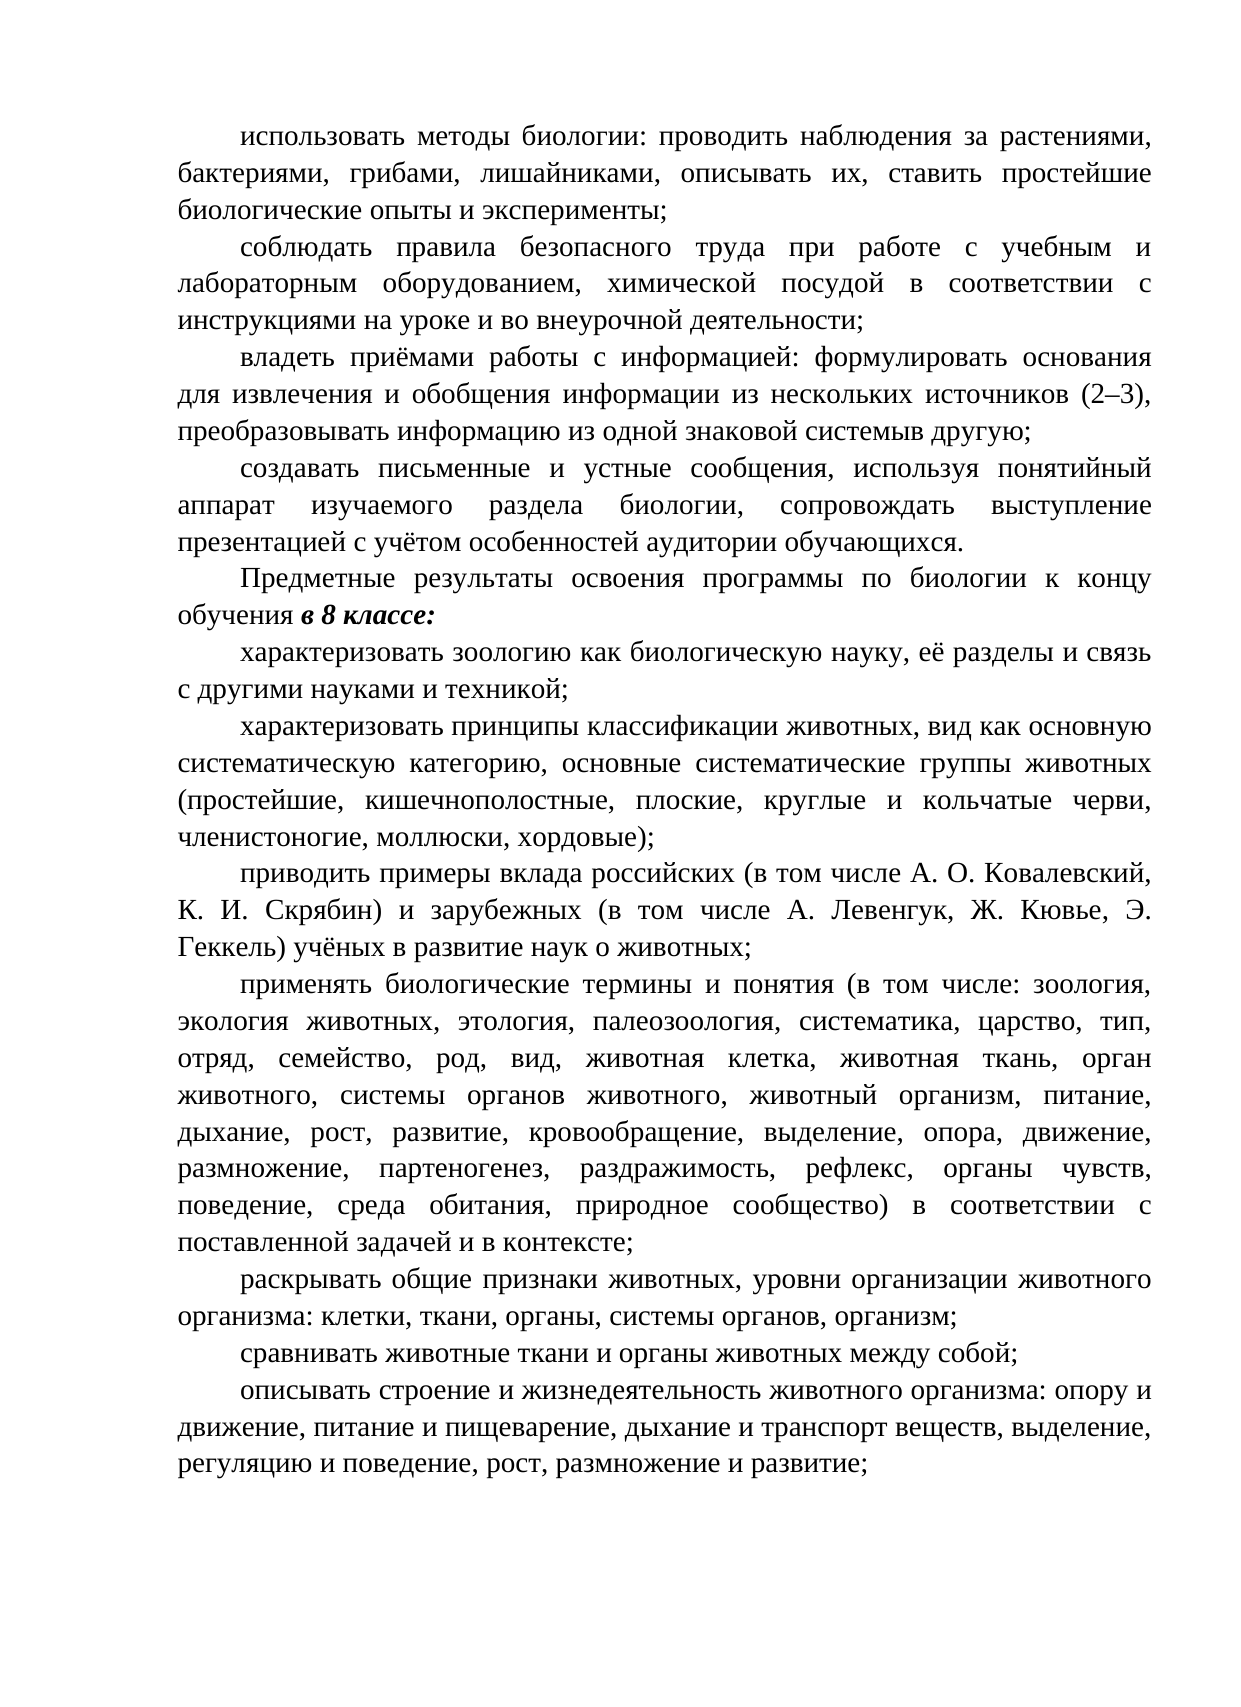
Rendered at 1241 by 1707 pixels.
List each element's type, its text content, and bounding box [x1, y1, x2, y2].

text характеризовать зоологию как биологическую науку, её разделы и связь с другими науками и техникой; [177, 634, 1152, 705]
text Предметные результаты освоения программы по биологии к концу обучения в 8 классе: [177, 561, 1152, 631]
text применять биологические термины и понятия (в том числе: зоология, экология животных, этология, палеозоология, систематика, царство, тип, отряд, семейство, род, вид, животная клетка, животная ткань, орган животного, системы органов животного, животный организм, питание, дыхание, рост, развитие, кровообращение, выделение, опора, движение, размножение, партеногенез, раздражимость, рефлекс, органы чувств, поведение, среда обитания, природное сообщество) в соответствии с поставленной задачей и в контексте; [177, 966, 1152, 1258]
text владеть приёмами работы с информацией: формулировать основания для извлечения и обобщения информации из нескольких источников (2–3), преобразовывать информацию из одной знаковой системыв другую; [177, 339, 1152, 447]
text соблюдать правила безопасного труда при работе с учебным и лабораторным оборудованием, химической посудой в соответствии с инструкциями на уроке и во внеурочной деятельности; [177, 229, 1152, 336]
text характеризовать принципы классификации животных, вид как основную систематическую категорию, основные систематические группы животных (простейшие, кишечнополостные, плоские, круглые и кольчатые черви, членистоногие, моллюски, хордовые); [177, 708, 1152, 852]
text сравнивать животные ткани и органы животных между собой; [177, 1335, 1152, 1368]
text раскрывать общие признаки животных, уровни организации животного организма: клетки, ткани, органы, системы органов, организм; [177, 1261, 1152, 1332]
text описывать строение и жизнедеятельность животного организма: опору и движение, питание и пищеварение, дыхание и транспорт веществ, выделение, регуляцию и поведение, рост, размножение и развитие; [177, 1372, 1152, 1479]
text создавать письменные и устные сообщения, используя понятийный аппарат изучаемого раздела биологии, сопровождать выступление презентацией с учётом особенностей аудитории обучающихся. [177, 450, 1152, 557]
text приводить примеры вклада российских (в том числе А. О. Ковалевский, К. И. Скрябин) и зарубежных (в том числе А. Левенгук, Ж. Кювье, Э. Геккель) учёных в развитие наук о животных; [177, 856, 1152, 963]
text использовать методы биологии: проводить наблюдения за растениями, бактериями, грибами, лишайниками, описывать их, ставить простейшие биологические опыты и эксперименты; [177, 118, 1152, 225]
